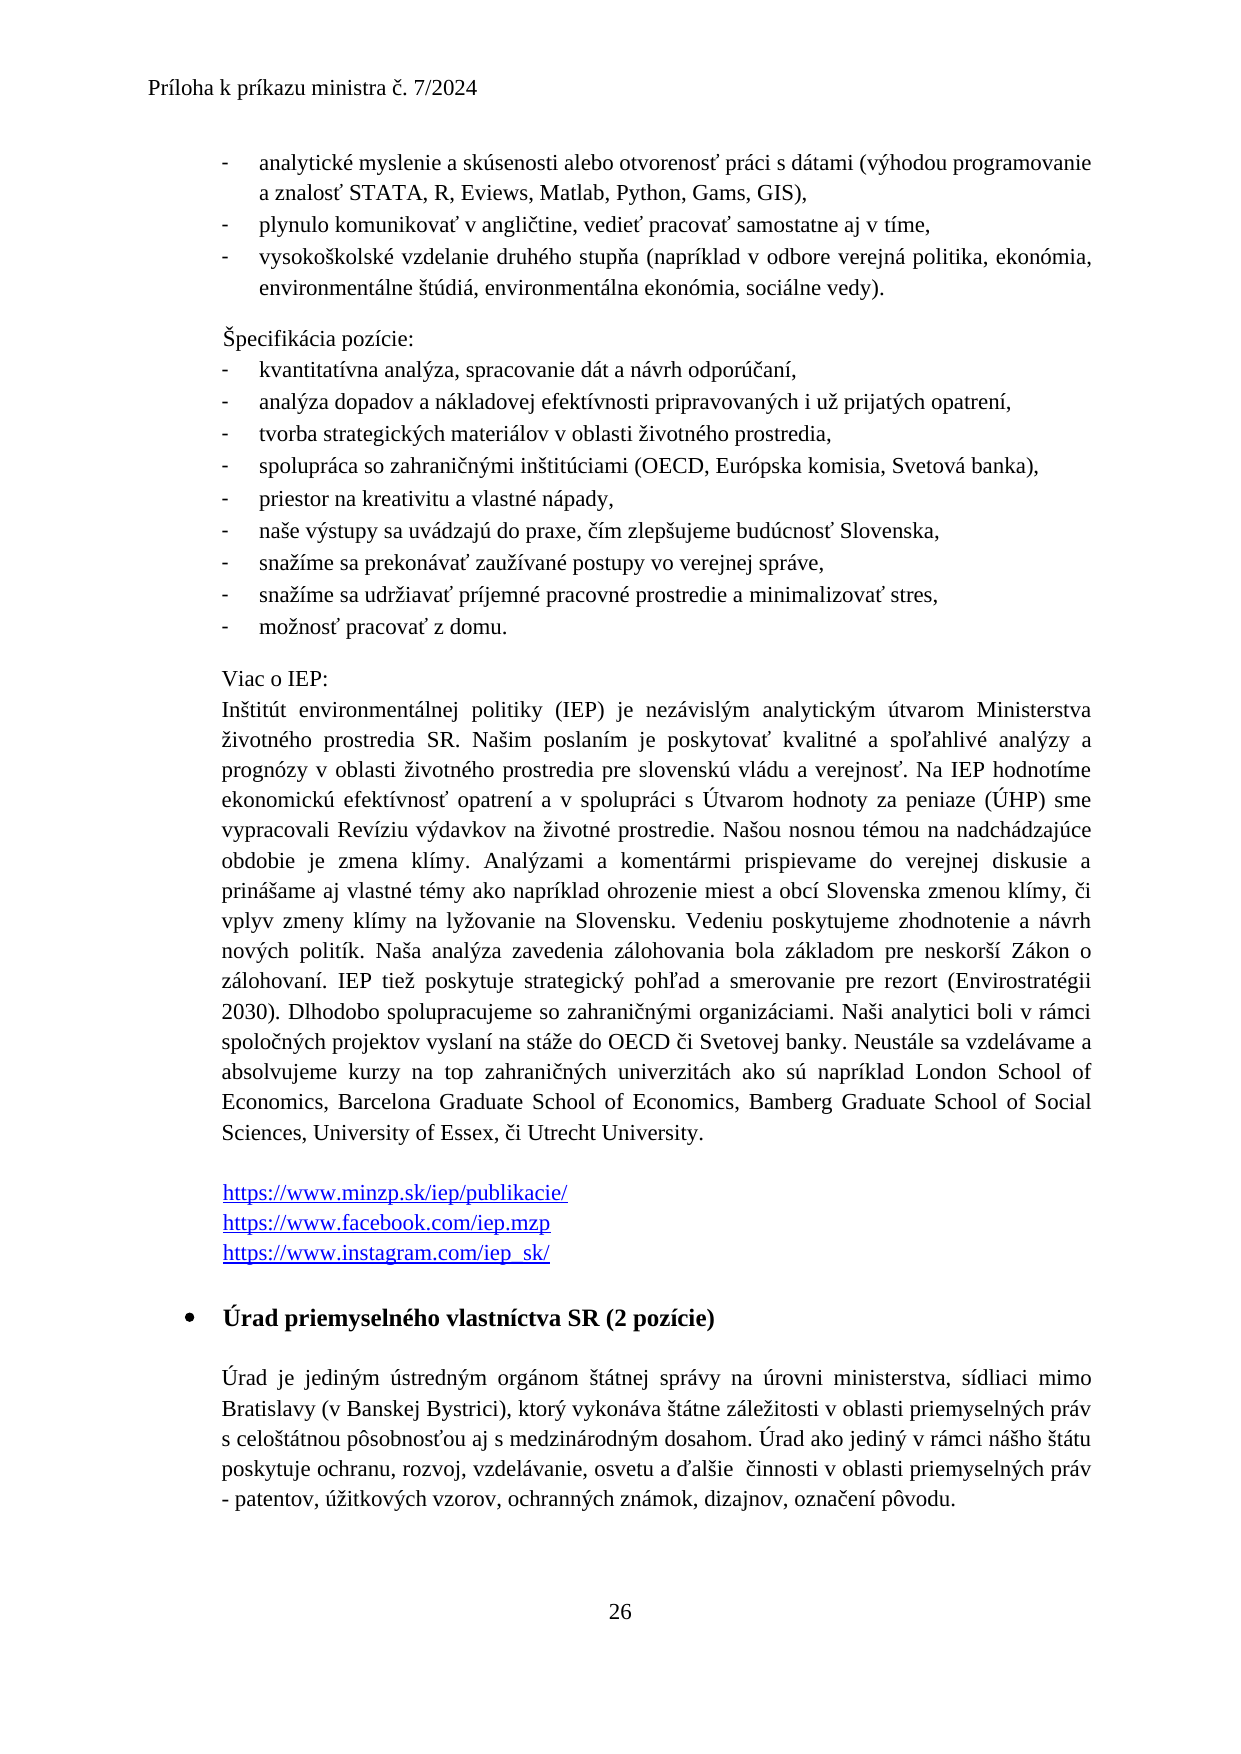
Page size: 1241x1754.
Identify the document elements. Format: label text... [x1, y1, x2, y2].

list Úrad je jediným ústredným orgánom štátnej správy na úrovni ministerstva, sídliaci mimo Bratislavy (v Banskej Bystrici), ktorý vykonáva štátne záležitosti v oblasti priemyselných práv s celoštátnou pôsobnosťou aj s medzinárodným dosahom. Úrad ako jediný v rámci nášho štátu poskytuje ochranu, rozvoj, vzdelávanie, osvetu a ďalšie činnosti v oblasti priemyselných práv - patentov, úžitkových vzorov, ochranných známok, dizajnov, označení pôvodu. [221, 1364, 1093, 1512]
list tvorba strategických materiálov v oblasti životného prostredia, [221, 419, 1093, 447]
list vysokoškolské vzdelanie druhého stupňa (napríklad v odbore verejná politika, ekonómia, environmentálne štúdiá, environmentálna ekonómia, sociálne vedy). [221, 242, 1093, 300]
list snažíme sa udržiavať príjemné pracovné prostredie a minimalizovať stres, [221, 580, 1093, 608]
text https://www.facebook.com/iep.mzp [223, 1209, 1093, 1236]
text https://www.instagram.com/iep_sk/ [223, 1239, 1093, 1266]
list kvantitatívna analýza, spracovanie dát a návrh odporúčaní, [221, 355, 1093, 383]
list analytické myslenie a skúsenosti alebo otvorenosť práci s dátami (výhodou programovanie a znalosť STATA, R, Eviews, Matlab, Python, Gams, GIS), [221, 148, 1093, 206]
list plynulo komunikovať v angličtine, vedieť pracovať samostatne aj v tíme, [221, 210, 1093, 238]
text Špecifikácia pozície: [223, 325, 1093, 351]
list Úrad priemyselného vlastníctva SR (2 pozície) [185, 1303, 1093, 1331]
text https://www.minzp.sk/iep/publikacie/ [223, 1179, 1093, 1205]
list priestor na kreativitu a vlastné nápady, [221, 484, 1093, 512]
text Viac o IEP: [221, 666, 1093, 692]
list snažíme sa prekonávať zaužívané postupy vo verejnej správe, [221, 548, 1093, 576]
list možnosť pracovať z domu. [221, 612, 1093, 641]
list analýza dopadov a nákladovej efektívnosti pripravovaných i už prijatých opatrení, [221, 387, 1093, 415]
text Inštitút environmentálnej politiky (IEP) je nezávislým analytickým útvarom Ministerstva životného prostredia SR. Našim poslaním je poskytovať kvalitné a spoľahlivé analýzy a prognózy v oblasti životného prostredia pre slovenskú vládu a verejnosť. Na IEP hodnotíme ekonomickú efektívnosť opatrení a v spolupráci s Útvarom hodnoty za peniaze (ÚHP) sme vypracovali Revíziu výdavkov na životné prostredie. Našou nosnou témou na nadchádzajúce obdobie je zmena klímy. Analýzami a komentármi prispievame do verejnej diskusie a prinášame aj vlastné témy ako napríklad ohrozenie miest a obcí Slovenska zmenou klímy, či vplyv zmeny klímy na lyžovanie na Slovensku. Vedeniu poskytujeme zhodnotenie a návrh nových politík. Naša analýza zavedenia zálohovania bola základom pre neskorší Zákon o zálohovaní. IEP tiež poskytuje strategický pohľad a smerovanie pre rezort (Envirostratégii 2030). Dlhodobo spolupracujeme so zahraničnými organizáciami. Naši analytici boli v rámci spoločných projektov vyslaní na stáže do OECD či Svetovej banky. Neustále sa vzdelávame a absolvujeme kurzy na top zahraničných univerzitách ako sú napríklad London School of Economics, Barcelona Graduate School of Economics, Bamberg Graduate School of Social Sciences, University of Essex, či Utrecht University. [221, 696, 1093, 1145]
list spolupráca so zahraničnými inštitúciami (OECD, Európska komisia, Svetová banka), [221, 452, 1093, 479]
list naše výstupy sa uvádzajú do praxe, čím zlepšujeme budúcnosť Slovenska, [221, 516, 1093, 544]
